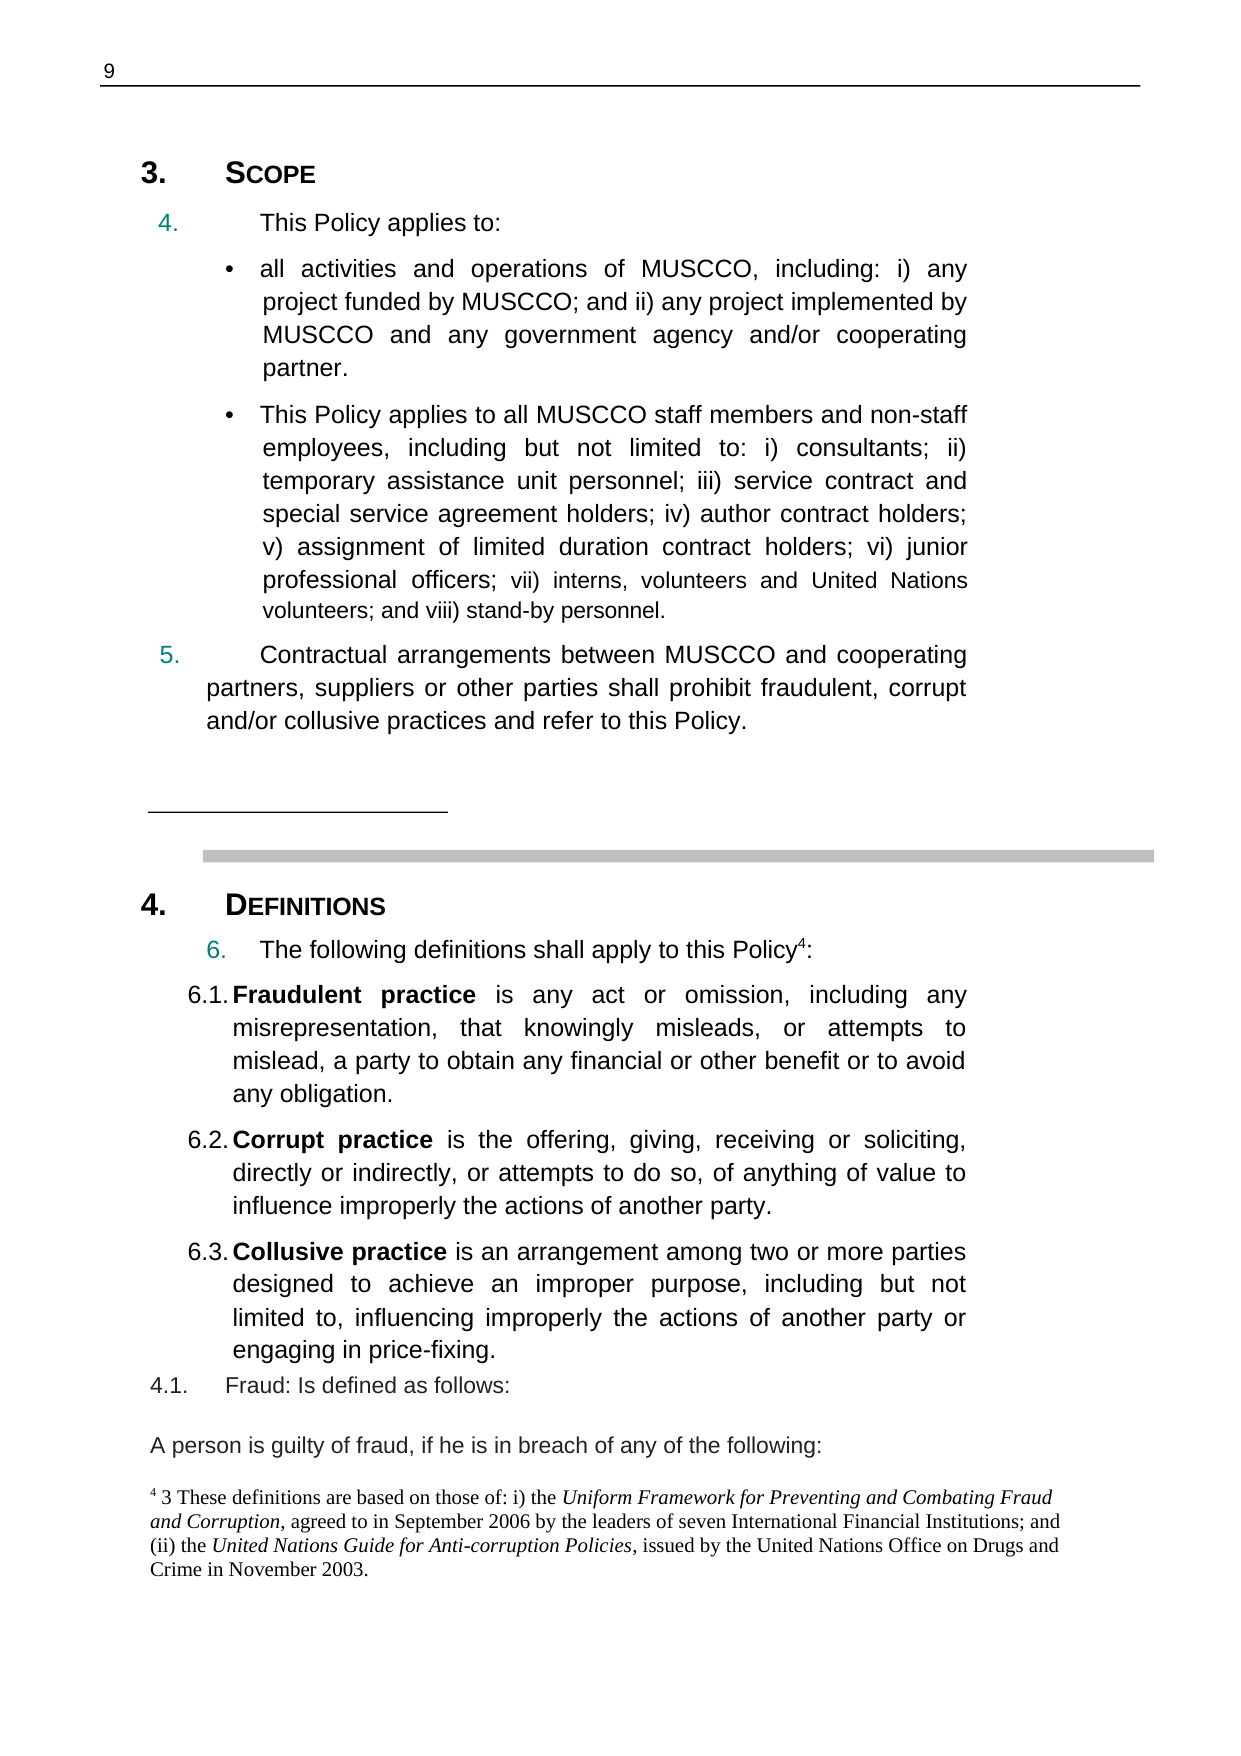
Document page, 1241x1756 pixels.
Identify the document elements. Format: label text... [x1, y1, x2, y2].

list all activities and operations of MUSCCO, including: i) any project funded by MUSCCO; and ii) any project implemented by MUSCCO and any government agency and/or cooperating partner. [225, 254, 968, 382]
subtitle Scope [141, 154, 1090, 189]
text A person is guilty of fraud, if he is in breach of any of the following: [150, 1432, 1090, 1458]
list The following definitions shall apply to this Policy: [206, 935, 1090, 964]
list Corrupt practice is the offering, giving, receiving or soliciting, directly or indirectly, or attempts to do so, of anything of value to influence improperly the actions of another party. [187, 1125, 967, 1219]
subtitle Definitions [141, 886, 1090, 922]
list Collusive practice is an arrangement among two or more parties designed to achieve an improper purpose, including but not limited to, influencing improperly the actions of another party or engaging in price-fixing. [187, 1236, 968, 1364]
list Fraudulent practice is any act or omission, including any misrepresentation, that knowingly misleads, or attempts to mislead, a party to obtain any financial or other benefit or to avoid any obligation. [187, 980, 968, 1108]
list This Policy applies to: [158, 208, 968, 237]
list This Policy applies to all MUSCCO staff members and non-staff employees, including but not limited to: i) consultants; ii) temporary assistance unit personnel; iii) service contract and special service agreement holders; iv) author contract holders; v) assignment of limited duration contract holders; vi) junior professional officers; vii) interns, volunteers and United Nations volunteers; and viii) stand-by personnel. [225, 400, 968, 624]
subtitle Fraud: Is defined as follows: [150, 1372, 1090, 1398]
list Contractual arrangements between MUSCCO and cooperating partners, suppliers or other parties shall prohibit fraudulent, corrupt and/or collusive practices and refer to this Policy. [159, 640, 968, 735]
